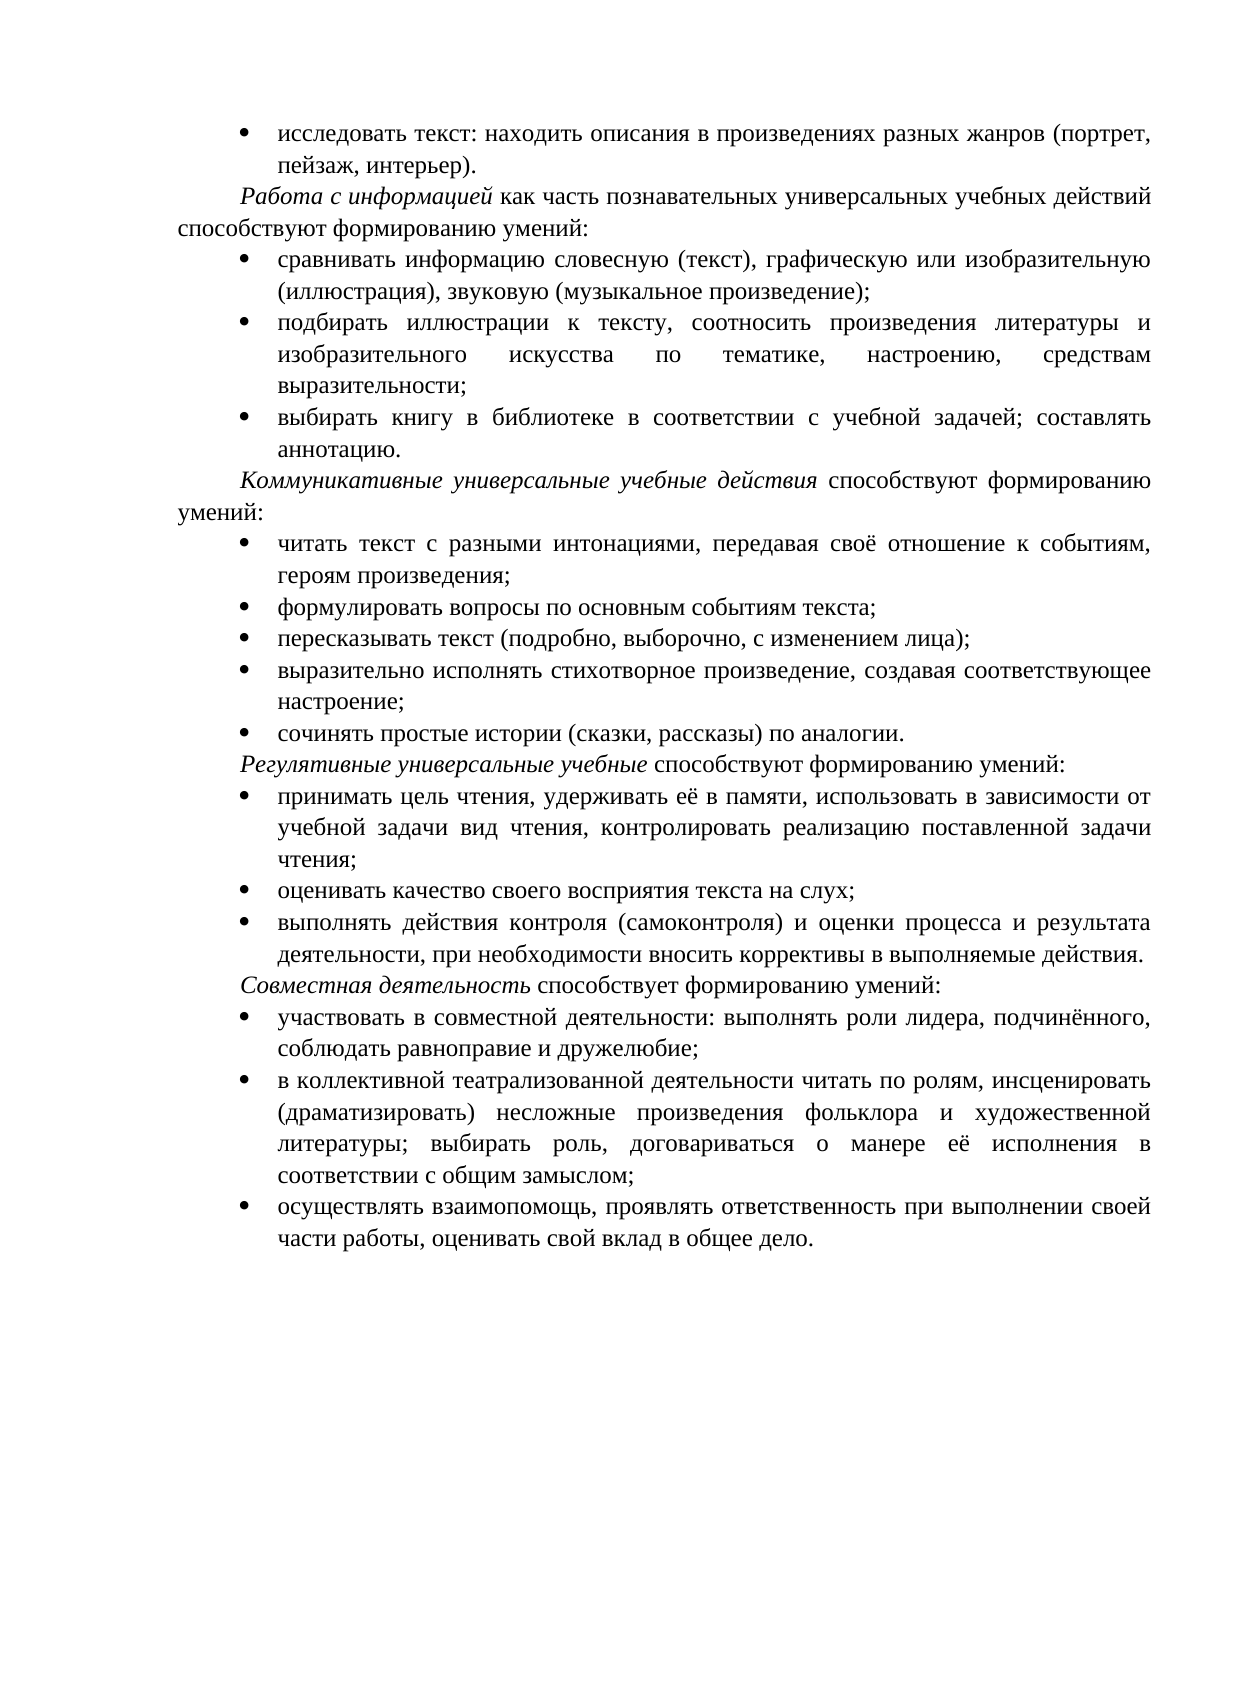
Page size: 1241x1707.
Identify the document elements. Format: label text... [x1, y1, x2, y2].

list в коллективной театрализованной деятельности читать по ролям, инсценировать (драматизировать) несложные произведения фольклора и художественной литературы; выбирать роль, договариваться о манере её исполнения в соответствии с общим замыслом; [240, 1065, 1152, 1188]
list оценивать качество своего восприятия текста на слух; [240, 876, 1152, 904]
list выбирать книгу в библиотеке в соответствии с учебной задачей; составлять аннотацию. [240, 402, 1152, 462]
list выполнять действия контроля (самоконтроля) и оценки процесса и результата деятельности, при необходимости вносить коррективы в выполняемые действия. [240, 907, 1152, 967]
text Коммуникативные универсальные учебные действия способствуют формированию умений: [177, 465, 1152, 526]
list читать текст с разными интонациями, передавая своё отношение к событиям, героям произведения; [240, 528, 1152, 589]
text Совместная деятельность способствует формированию умений: [177, 970, 1152, 999]
list участвовать в совместной деятельности: выполнять роли лидера, подчинённого, соблюдать равноправие и дружелюбие; [240, 1002, 1152, 1062]
text Работа с информацией как часть познавательных универсальных учебных действий способствуют формированию умений: [177, 181, 1152, 242]
list подбирать иллюстрации к тексту, соотносить произведения литературы и изобразительного искусства по тематике, настроению, средствам выразительности; [240, 307, 1152, 399]
list пересказывать текст (подробно, выборочно, с изменением лица); [240, 623, 1152, 652]
list выразительно исполнять стихотворное произведение, создавая соответствующее настроение; [240, 655, 1152, 715]
list формулировать вопросы по основным событиям текста; [240, 592, 1152, 620]
text Регулятивные универсальные учебные способствуют формированию умений: [177, 749, 1152, 778]
list принимать цель чтения, удерживать её в памяти, использовать в зависимости от учебной задачи вид чтения, контролировать реализацию поставленной задачи чтения; [240, 781, 1152, 873]
list осуществлять взаимопомощь, проявлять ответственность при выполнении своей части работы, оценивать свой вклад в общее дело. [240, 1191, 1152, 1252]
list сравнивать информацию словесную (текст), графическую или изобразительную (иллюстрация), звуковую (музыкальное произведение); [240, 244, 1152, 305]
list сочинять простые истории (сказки, рассказы) по аналогии. [240, 718, 1152, 747]
list исследовать текст: находить описания в произведениях разных жанров (портрет, пейзаж, интерьер). [240, 118, 1152, 178]
